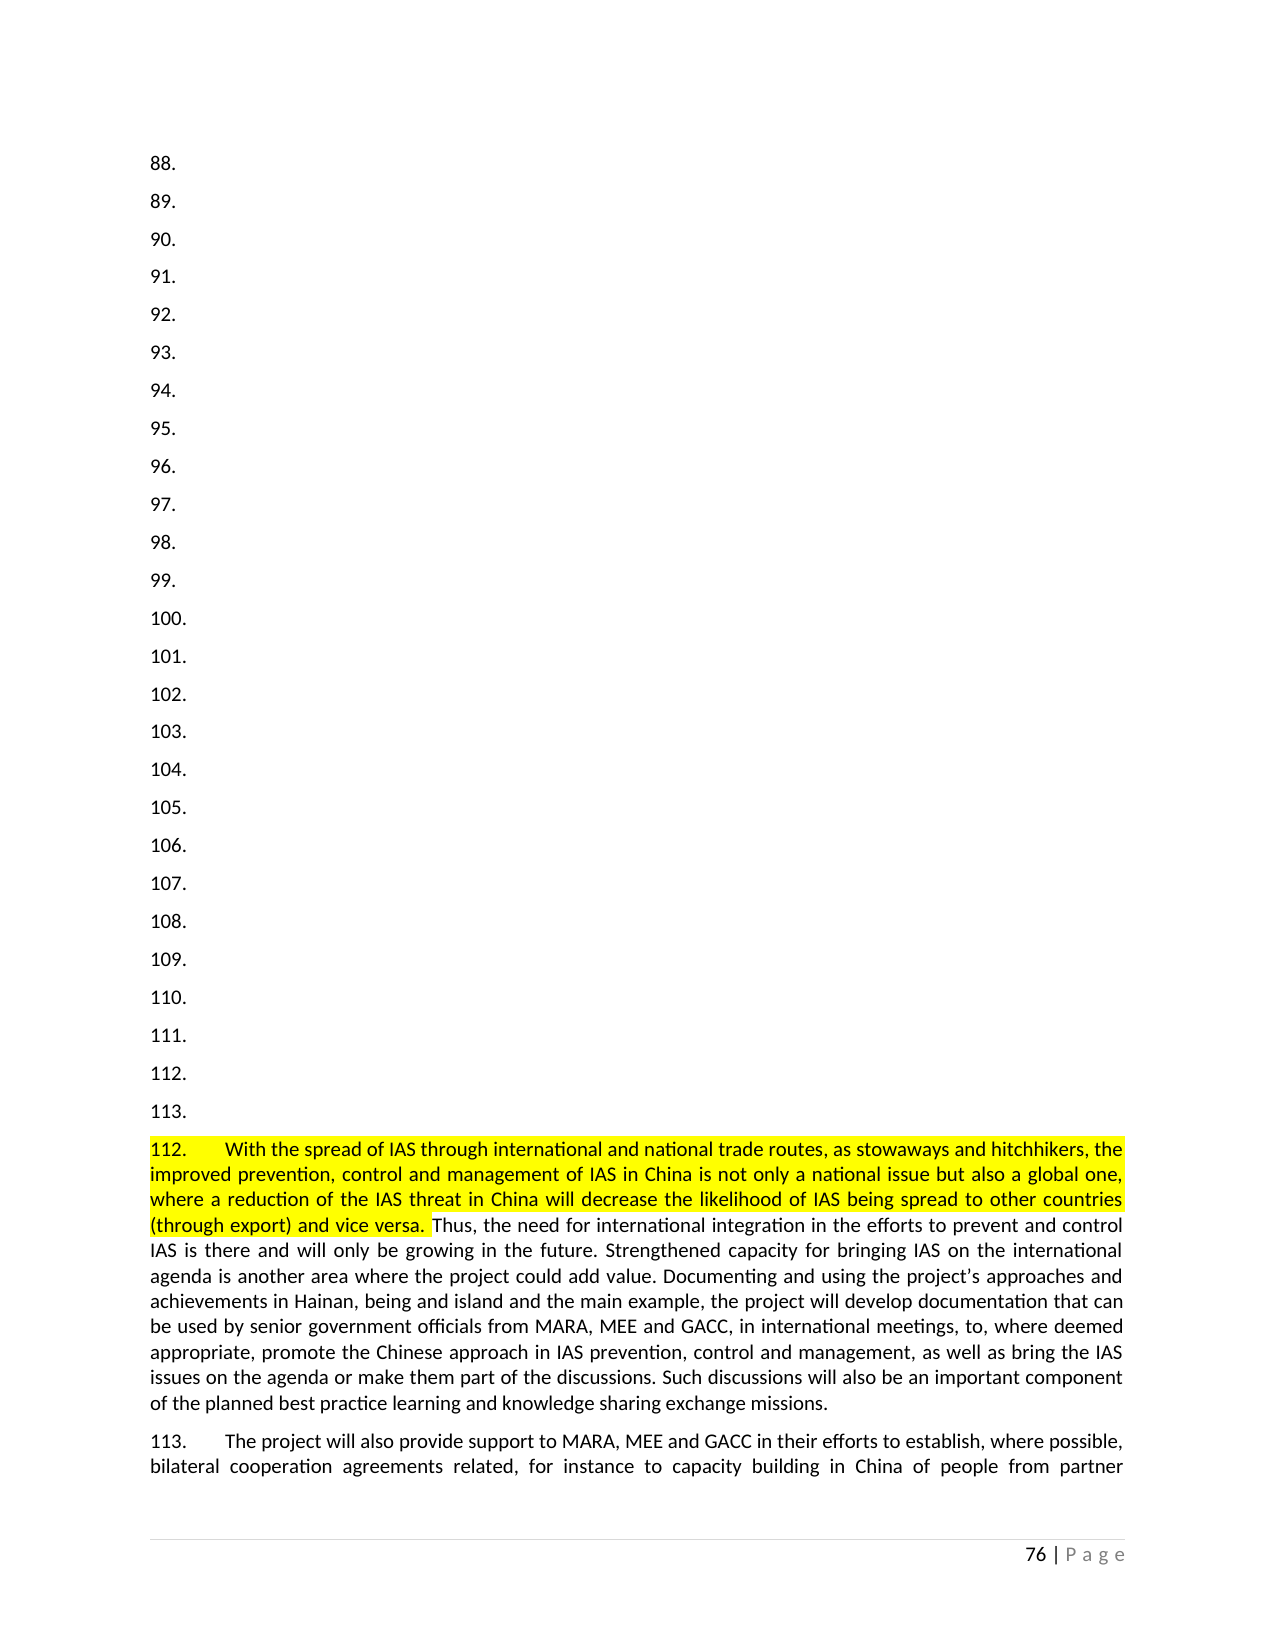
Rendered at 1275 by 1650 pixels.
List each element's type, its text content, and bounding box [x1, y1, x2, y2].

list With the spread of IAS through international and national trade routes, as stowaways and hitchhikers, the improved prevention, control and management of IAS in China is not only a national issue but also a global one, where a reduction of the IAS threat in China will decrease the likelihood of IAS being spread to other countries (through export) and vice versa. Thus, the need for international integration in the efforts to prevent and control IAS is there and will only be growing in the future. Strengthened capacity for bringing IAS on the international agenda is another area where the project could add value. Documenting and using the project’s approaches and achievements in Hainan, being and island and the main example, the project will develop documentation that can be used by senior government officials from MARA, MEE and GACC, in international meetings, to, where deemed appropriate, promote the Chinese approach in IAS prevention, control and management, as well as bring the IAS issues on the agenda or make them part of the discussions. Such discussions will also be an important component of the planned best practice learning and knowledge sharing exchange missions. [150, 1212, 1125, 1415]
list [150, 1428, 1125, 1479]
